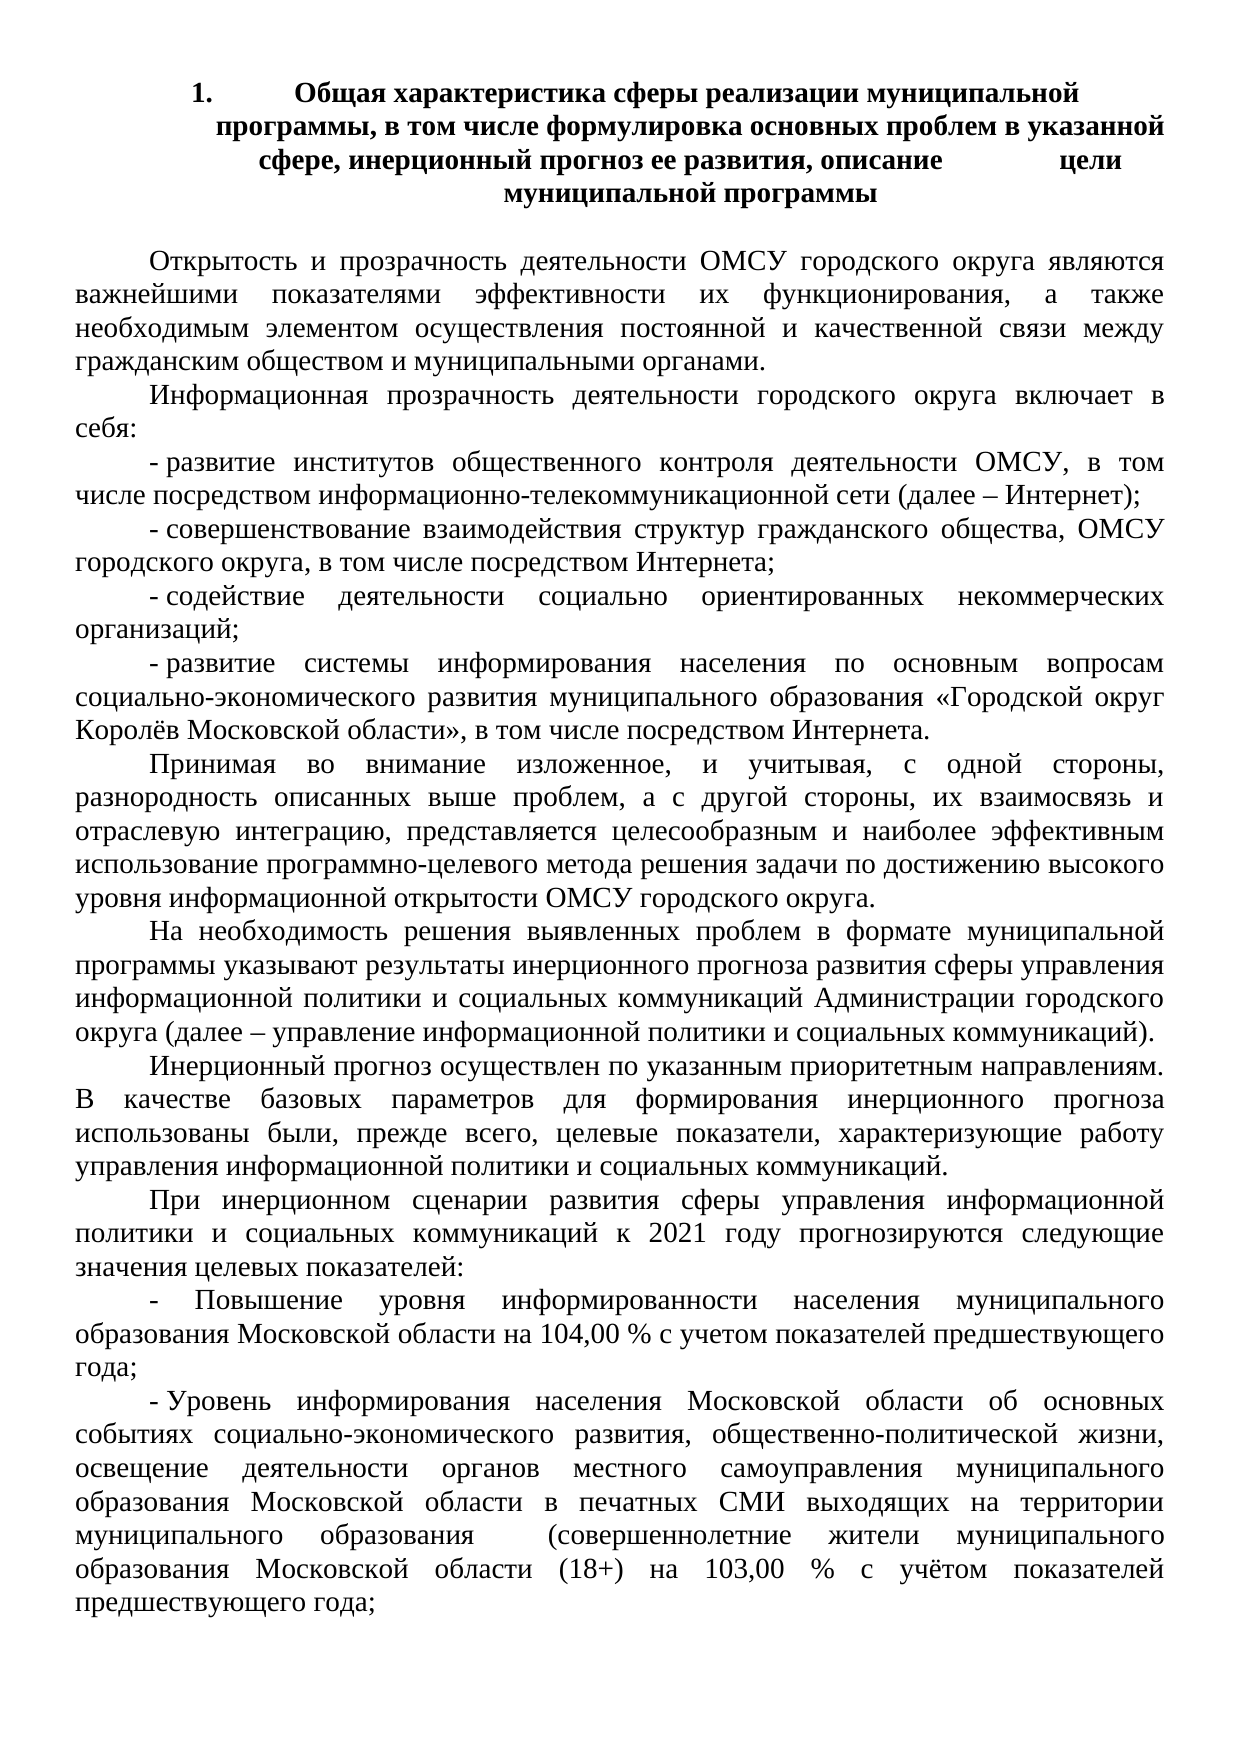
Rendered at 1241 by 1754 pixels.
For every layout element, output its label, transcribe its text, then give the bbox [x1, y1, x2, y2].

text - развитие системы информирования населения по основным вопросам социально-экономического развития муниципального образования «Городской округ Королёв Московской области», в том числе посредством Интернета. [75, 645, 1165, 746]
text - Уровень информирования населения Московской области об основных событиях социально-экономического развития, общественно-политической жизни, освещение деятельности органов местного самоуправления муниципального образования Московской области в печатных СМИ выходящих на территории муниципального образования (совершеннолетние жители муниципального образования Московской области (18+) на 103,00 % с учётом показателей предшествующего года; [75, 1383, 1165, 1618]
text Информационная прозрачность деятельности городского округа включает в себя: [75, 377, 1165, 444]
text - содействие деятельности социально ориентированных некоммерческих организаций; [75, 578, 1165, 645]
text На необходимость решения выявленных проблем в формате муниципальной программы указывают результаты инерционного прогноза развития сферы управления информационной политики и социальных коммуникаций Администрации городского округа (далее – управление информационной политики и социальных коммуникаций). [75, 913, 1165, 1048]
text - развитие институтов общественного контроля деятельности ОМСУ, в том числе посредством информационно-телекоммуникационной сети (далее – Интернет); [75, 444, 1165, 511]
text Открытость и прозрачность деятельности ОМСУ городского округа являются важнейшими показателями эффективности их функционирования, а также необходимым элементом осуществления постоянной и качественной связи между гражданским обществом и муниципальными органами. [75, 243, 1165, 377]
text Инерционный прогноз осуществлен по указанным приоритетным направлениям. В качестве базовых параметров для формирования инерционного прогноза использованы были, прежде всего, целевые показатели, характеризующие работу управления информационной политики и социальных коммуникаций. [75, 1048, 1165, 1182]
list Общая характеристика сферы реализации муниципальной программы, в том числе формулировка основных проблем в указанной сфере, инерционный прогноз ее развития, описание цели муниципальной программы [112, 75, 1165, 209]
text При инерционном сценарии развития сферы управления информационной политики и социальных коммуникаций к 2021 году прогнозируются следующие значения целевых показателей: [75, 1182, 1165, 1282]
text - Повышение уровня информированности населения муниципального образования Московской области на 104,00 % с учетом показателей предшествующего года; [75, 1282, 1165, 1383]
text - совершенствование взаимодействия структур гражданского общества, ОМСУ городского округа, в том числе посредством Интернета; [75, 511, 1165, 578]
text Принимая во внимание изложенное, и учитывая, с одной стороны, разнородность описанных выше проблем, а с другой стороны, их взаимосвязь и отраслевую интеграцию, представляется целесообразным и наиболее эффективным использование программно-целевого метода решения задачи по достижению высокого уровня информационной открытости ОМСУ городского округа. [75, 746, 1165, 913]
